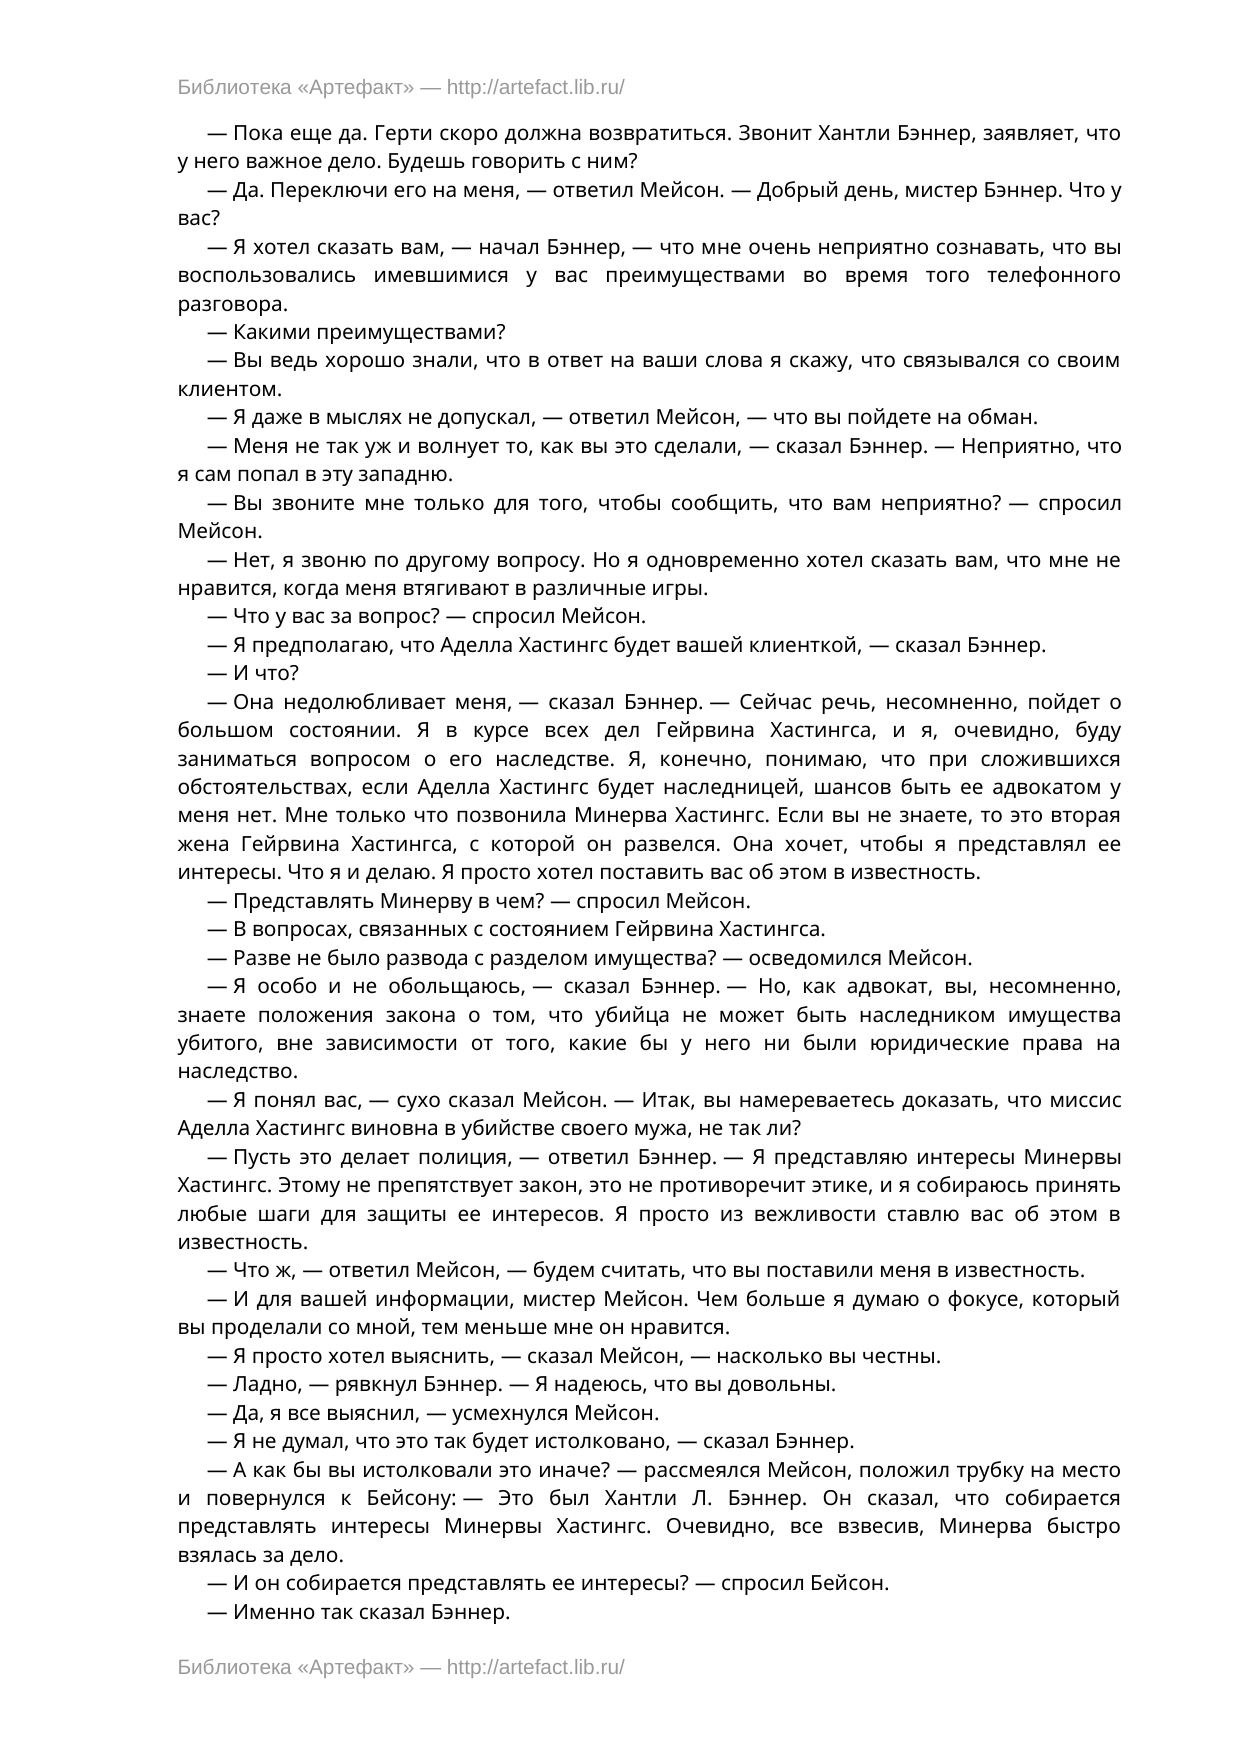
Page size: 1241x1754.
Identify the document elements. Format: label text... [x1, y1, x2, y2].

text — Да. Переключи его на меня, — ответил Мейсон. — Добрый день, мистер Бэннер. Что у вас? [177, 175, 1122, 232]
text — Я даже в мыслях не допускал, — ответил Мейсон, — что вы пойдете на обман. [177, 402, 1122, 431]
text — Я хотел сказать вам, — начал Бэннер, — что мне очень неприятно сознавать, что вы воспользовались имевшимися у вас преимуществами во время того телефонного разговора. [177, 232, 1122, 317]
text — Представлять Минерву в чем? — спросил Мейсон. [177, 886, 1122, 914]
text — Что у вас за вопрос? — спросил Мейсон. [177, 602, 1122, 630]
text — Разве не было развода с разделом имущества? — осведомился Мейсон. [177, 943, 1122, 971]
text — Вы звоните мне только для того, чтобы сообщить, что вам неприятно? — спросил Мейсон. [177, 488, 1122, 545]
text — А как бы вы истолковали это иначе? — рассмеялся Мейсон, положил трубку на место и повернулся к Бейсону: — Это был Хантли Л. Бэннер. Он сказал, что собирается представлять интересы Минервы Хастингс. Очевидно, все взвесив, Минерва быстро взялась за дело. [177, 1455, 1122, 1568]
text — Она недолюбливает меня, — сказал Бэннер. — Сейчас речь, несомненно, пойдет о большом состоянии. Я в курсе всех дел Гейрвина Хастингса, и я, очевидно, буду заниматься вопросом о его наследстве. Я, конечно, понимаю, что при сложившихся обстоятельствах, если Аделла Хастингс будет наследницей, шансов быть ее адвокатом у меня нет. Мне только что позвонила Минерва Хастингс. Если вы не знаете, то это вторая жена Гейрвина Хастингса, с которой он развелся. Она хочет, чтобы я представлял ее интересы. Что я и делаю. Я просто хотел поставить вас об этом в известность. [177, 687, 1122, 886]
text — Что ж, — ответил Мейсон, — будем считать, что вы поставили меня в известность. [177, 1256, 1122, 1284]
text — Я не думал, что это так будет истолковано, — сказал Бэннер. [177, 1426, 1122, 1455]
text — Пока еще да. Герти скоро должна возвратиться. Звонит Хантли Бэннер, заявляет, что у него важное дело. Будешь говорить с ним? [177, 118, 1122, 175]
text — Вы ведь хорошо знали, что в ответ на ваши слова я скажу, что связывался со своим клиентом. [177, 346, 1122, 402]
text — Какими преимуществами? [177, 317, 1122, 346]
text — Я просто хотел выяснить, — сказал Мейсон, — насколько вы честны. [177, 1341, 1122, 1369]
text — И что? [177, 658, 1122, 687]
text — Именно так сказал Бэннер. [177, 1597, 1122, 1625]
text — И он собирается представлять ее интересы? — спросил Бейсон. [177, 1568, 1122, 1597]
text — Да, я все выяснил, — усмехнулся Мейсон. [177, 1398, 1122, 1426]
text — Нет, я звоню по другому вопросу. Но я одновременно хотел сказать вам, что мне не нравится, когда меня втягивают в различные игры. [177, 545, 1122, 602]
text — Я предполагаю, что Аделла Хастингс будет вашей клиенткой, — сказал Бэннер. [177, 630, 1122, 658]
text — И для вашей информации, мистер Мейсон. Чем больше я думаю о фокусе, который вы проделали со мной, тем меньше мне он нравится. [177, 1284, 1122, 1341]
text — Я понял вас, — сухо сказал Мейсон. — Итак, вы намереваетесь доказать, что миссис Аделла Хастингс виновна в убийстве своего мужа, не так ли? [177, 1085, 1122, 1142]
text — В вопросах, связанных с состоянием Гейрвина Хастингса. [177, 914, 1122, 943]
text — Ладно, — рявкнул Бэннер. — Я надеюсь, что вы довольны. [177, 1369, 1122, 1398]
text — Пусть это делает полиция, — ответил Бэннер. — Я представляю интересы Минервы Хастингс. Этому не препятствует закон, это не противоречит этике, и я собираюсь принять любые шаги для защиты ее интересов. Я просто из вежливости ставлю вас об этом в известность. [177, 1142, 1122, 1256]
text — Меня не так уж и волнует то, как вы это сделали, — сказал Бэннер. — Неприятно, что я сам попал в эту западню. [177, 431, 1122, 488]
text — Я особо и не обольщаюсь, — сказал Бэннер. — Но, как адвокат, вы, несомненно, знаете положения закона о том, что убийца не может быть наследником имущества убитого, вне зависимости от того, какие бы у него ни были юридические права на наследство. [177, 971, 1122, 1085]
